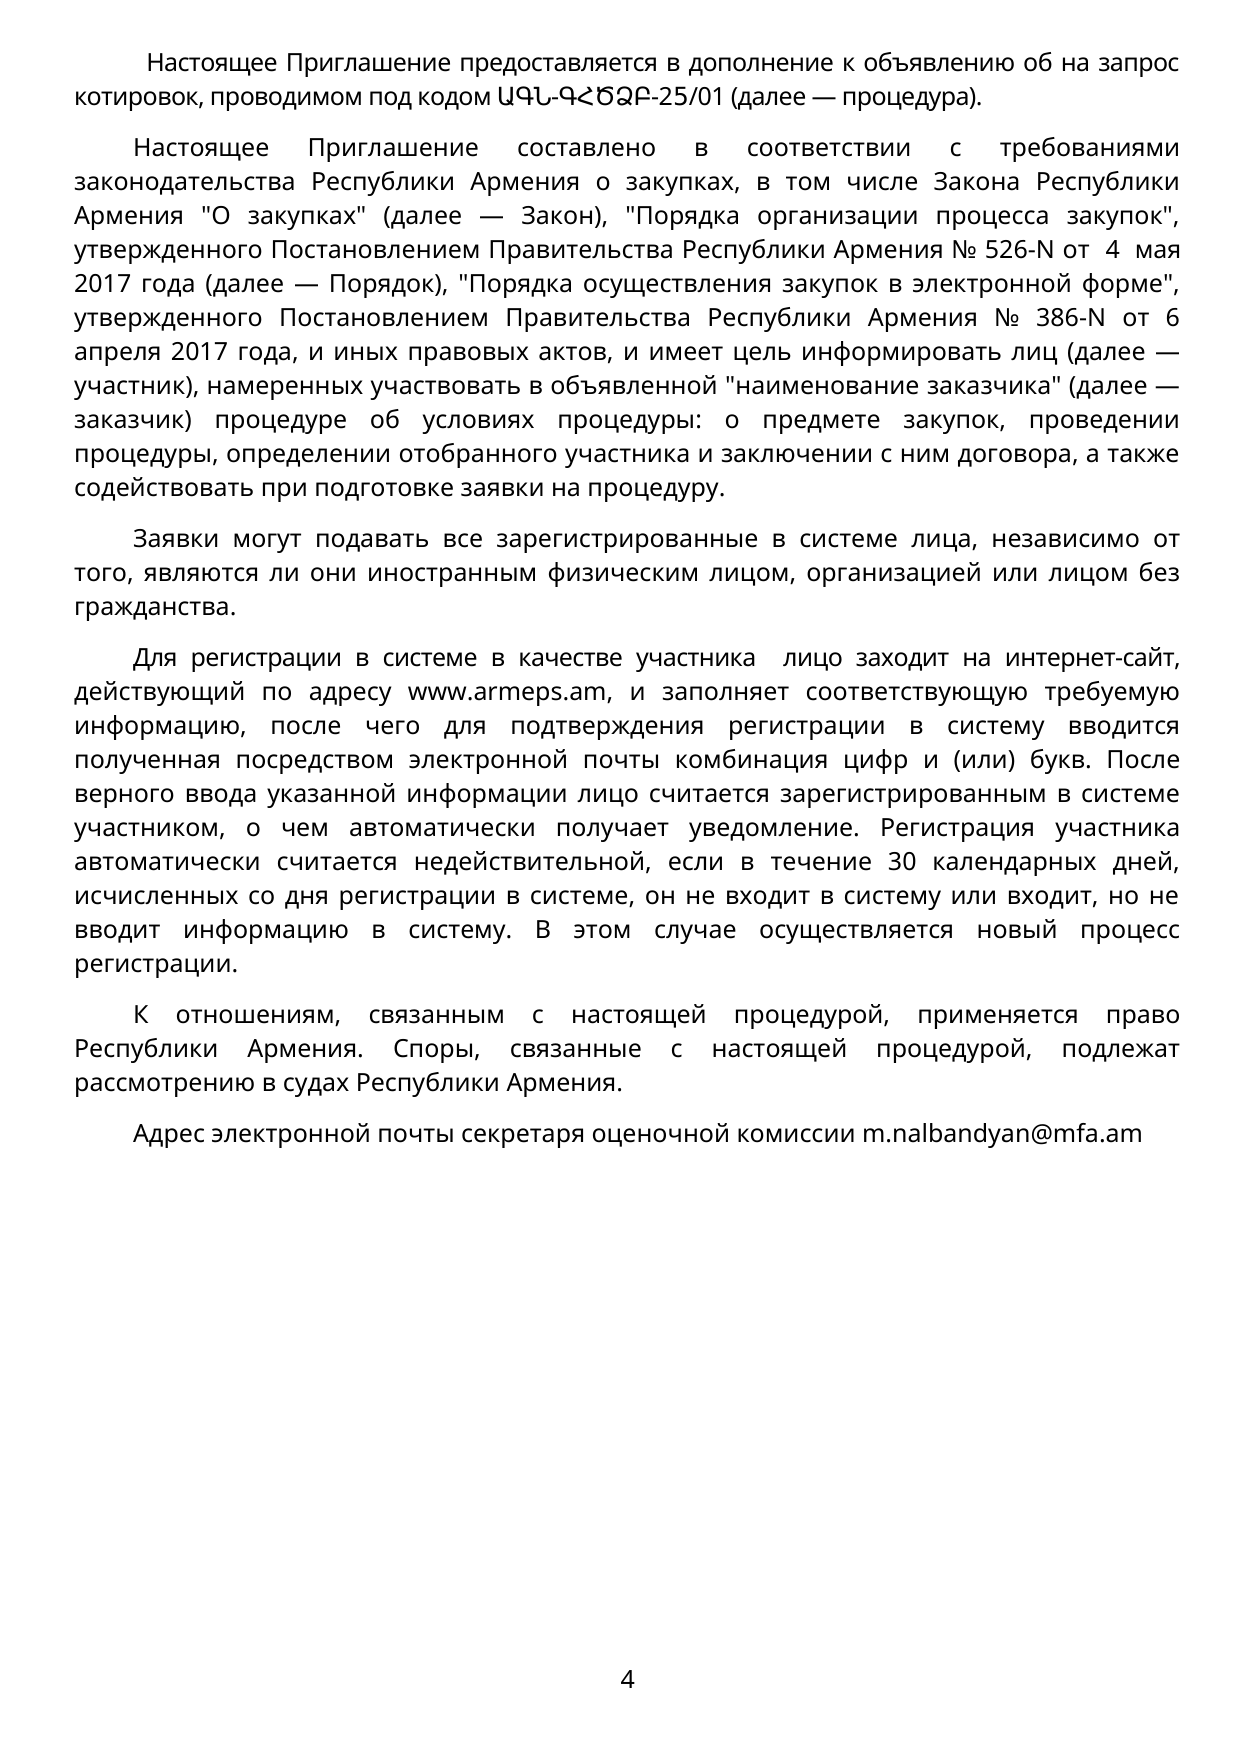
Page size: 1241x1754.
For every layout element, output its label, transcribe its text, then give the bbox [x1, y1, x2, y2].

text Адрес электронной почты секретаря оценочной комиссии m.nalbandyan@mfa.am [74, 1116, 1181, 1150]
text Для регистрации в системе в качестве участника лицо заходит на интернет-сайт, действующий по адресу www.armeps.am, и заполняет соответствующую требуемую информацию, после чего для подтверждения регистрации в систему вводится полученная посредством электронной почты комбинация цифр и (или) букв. После верного ввода указанной информации лицо считается зарегистрированным в системе участником, о чем автоматически получает уведомление. Регистрация участника автоматически считается недействительной, если в течение 30 календарных дней, исчисленных со дня регистрации в системе, он не входит в систему или входит, но не вводит информацию в систему. В этом случае осуществляется новый процесс регистрации. [74, 639, 1181, 980]
text К отношениям, связанным с настоящей процедурой, применяется право Республики Армения. Споры, связанные с настоящей процедурой, подлежат рассмотрению в судах Республики Армения. [74, 997, 1181, 1099]
text Заявки могут подавать все зарегистрированные в системе лица, независимо от того, являются ли они иностранным физическим лицом, организацией или лицом без гражданства. [74, 521, 1181, 623]
text Настоящее Приглашение предоставляется в дополнение к объявлению об на запрос котировок, проводимом под кодом ԱԳՆ-ԳՀԾՁԲ-25/01 (далее — процедура). [15, 44, 1181, 112]
text Настоящее Приглашение составлено в соответствии с требованиями законодательства Республики Армения о закупках, в том числе Закона Республики Армения "О закупках" (далее — Закон), "Порядка организации процесса закупок", утвержденного Постановлением Правительства Республики Армения № 526-N от 4 мая 2017 года (далее — Порядок), "Порядка осуществления закупок в электронной форме", утвержденного Постановлением Правительства Республики Армения № 386-N от 6 апреля 2017 года, и иных правовых актов, и имеет цель информировать лиц (далее — участник), намеренных участвовать в объявленной "наименование заказчика" (далее — заказчик) процедуре об условиях процедуры: о предмете закупок, проведении процедуры, определении отобранного участника и заключении с ним договора, а также содействовать при подготовке заявки на процедуру. [74, 129, 1181, 504]
